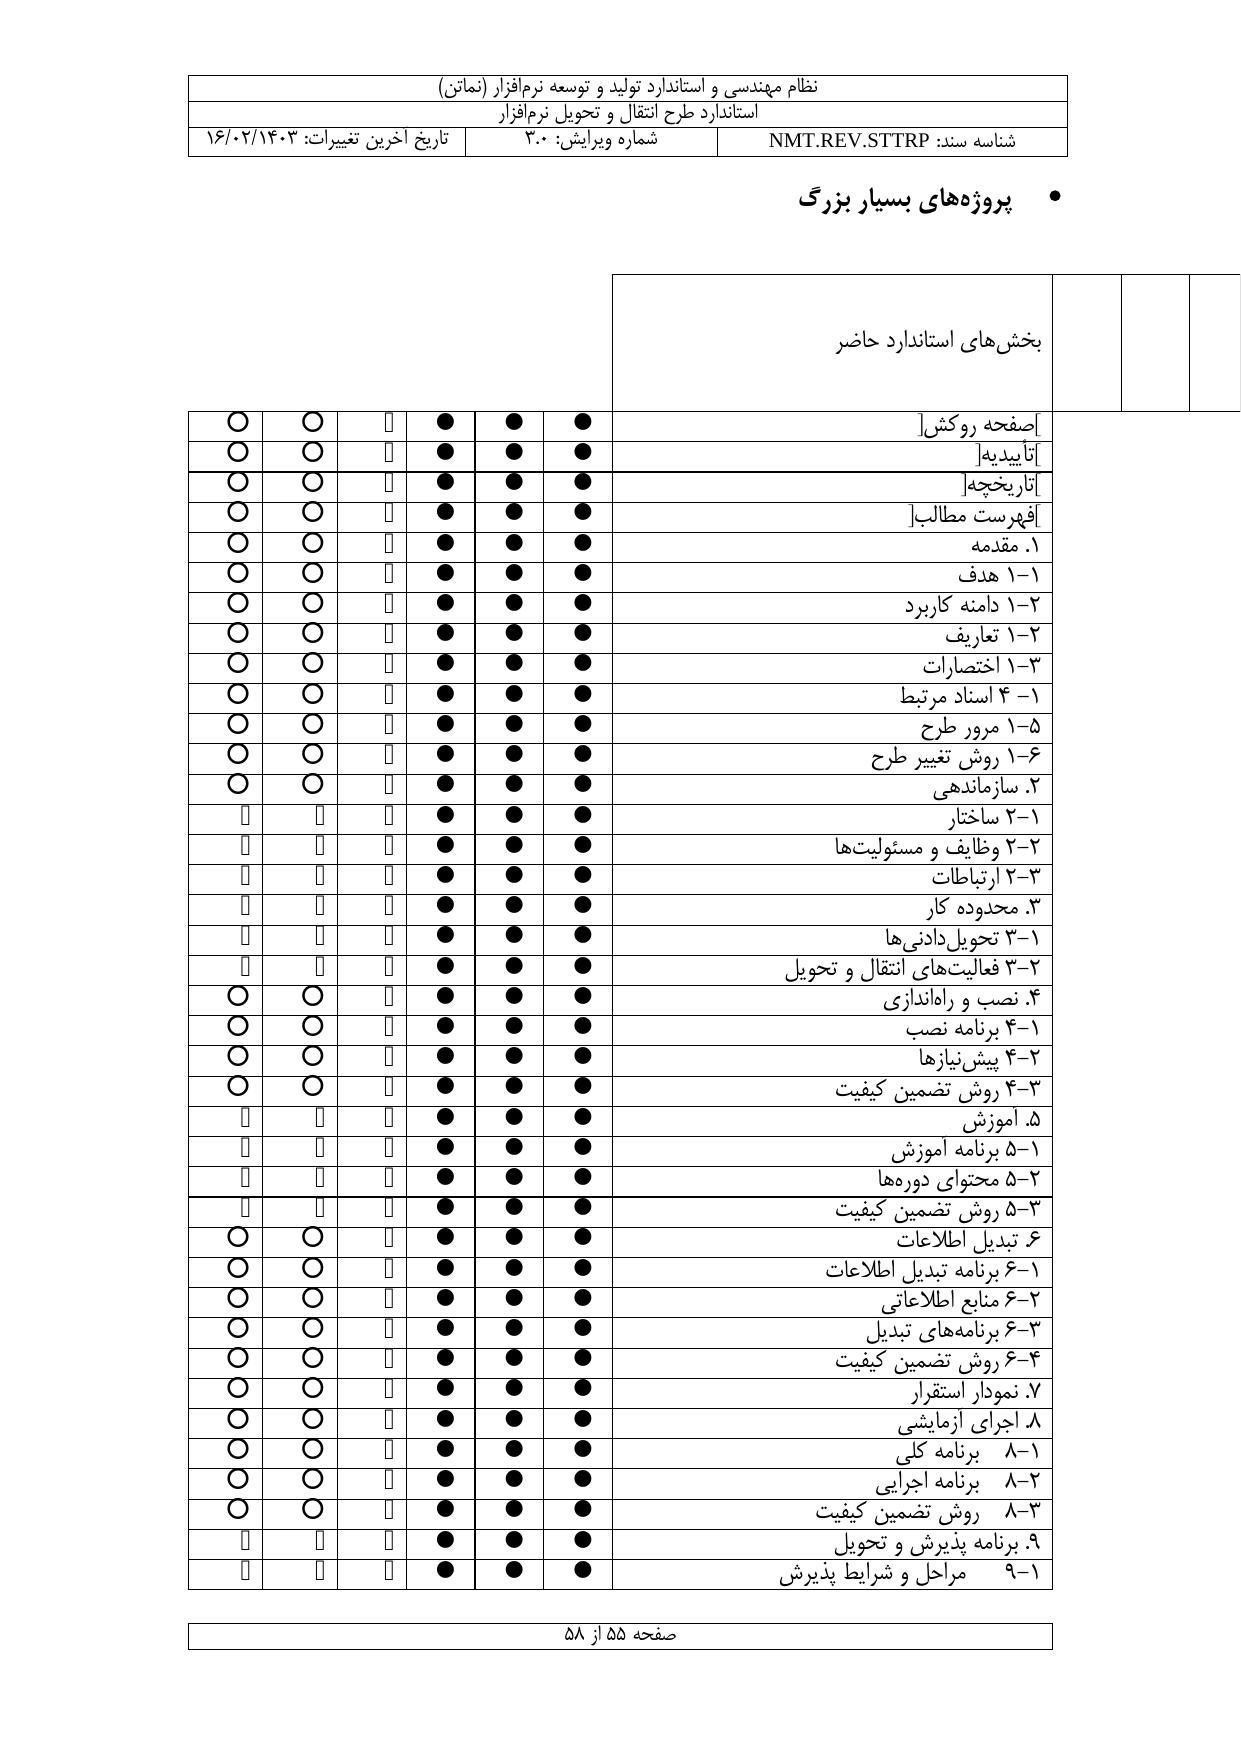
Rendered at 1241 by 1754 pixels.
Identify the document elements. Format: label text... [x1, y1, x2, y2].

table_cell 4. نصب و راه‌اندازي [613, 986, 1052, 1015]
table_cell [544, 473, 612, 502]
table_cell [407, 1439, 474, 1468]
table_cell [338, 1288, 406, 1317]
table_cell [338, 442, 406, 471]
table_cell [476, 1318, 543, 1347]
table_cell [263, 986, 337, 1015]
table_cell [544, 1198, 612, 1227]
table_cell [189, 1167, 262, 1196]
table_cell [476, 1530, 543, 1559]
table_cell [407, 503, 474, 532]
table_cell 7. نمودار استقرار [613, 1379, 1052, 1408]
table_cell [263, 593, 337, 622]
table_cell [263, 1530, 337, 1559]
table_cell [263, 1107, 337, 1136]
table_cell [544, 1228, 612, 1257]
table_cell [544, 926, 612, 955]
table_cell [338, 1228, 406, 1257]
table_cell [544, 1349, 612, 1378]
table_cell 3-1 تحويل‌دادني‌ها [613, 926, 1052, 955]
table_cell 6. تبديل اطلاعات [613, 1228, 1052, 1257]
table_cell [544, 503, 612, 532]
table_cell 1-1 هدف [613, 563, 1052, 592]
table_cell [407, 1500, 474, 1529]
table_cell [407, 1258, 474, 1287]
table_cell [338, 473, 406, 502]
table_cell 6-4 روش تضمين كيفيت [613, 1349, 1052, 1378]
table_cell [407, 1046, 474, 1076]
table_cell [263, 624, 337, 653]
table_cell [338, 865, 406, 894]
table_cell [338, 1318, 406, 1347]
table_cell [338, 1439, 406, 1468]
table_cell [544, 1077, 612, 1106]
table_cell [263, 473, 337, 502]
table_cell [263, 1288, 337, 1317]
table_cell [544, 805, 612, 834]
table_cell [476, 1107, 543, 1136]
table_cell 6-1 برنامه تبديل اطلاعات [613, 1258, 1052, 1287]
table_cell [544, 986, 612, 1015]
table_header بخش‌هاي استاندارد حاضر [613, 275, 1052, 411]
table_cell [476, 1258, 543, 1287]
table_cell [338, 1379, 406, 1408]
table_cell [476, 533, 543, 562]
table_cell 5-3 روش تضمين كيفيت [613, 1198, 1052, 1227]
table_cell [189, 1409, 262, 1438]
table_cell [189, 895, 262, 924]
table_cell ]تاريخچه[ [613, 473, 1052, 502]
table_cell [189, 1077, 262, 1106]
table_cell [189, 865, 262, 894]
table_cell [476, 805, 543, 834]
table_cell [263, 503, 337, 532]
table_cell 5. آموزش [613, 1107, 1052, 1136]
table_cell [189, 684, 262, 713]
table_cell [407, 533, 474, 562]
table_cell [263, 744, 337, 773]
table_cell 6-2 منابع اطلاعاتي [613, 1288, 1052, 1317]
table_cell [263, 1500, 337, 1529]
table_cell [338, 1077, 406, 1106]
table_cell 3-2 فعاليت‌هاي انتقال و تحويل [613, 956, 1052, 985]
table_cell [407, 895, 474, 924]
table_cell [476, 1349, 543, 1378]
table_cell [263, 684, 337, 713]
table_cell [189, 1349, 262, 1378]
table_cell [544, 714, 612, 743]
table_cell [189, 1258, 262, 1287]
table_cell [263, 533, 337, 562]
table_cell [407, 684, 474, 713]
table_cell [189, 714, 262, 743]
table_cell [476, 1016, 543, 1045]
table_cell [407, 986, 474, 1015]
table_cell [544, 1016, 612, 1045]
table_cell [476, 563, 543, 592]
table_cell 4-2 پيش‌نيازها [613, 1046, 1052, 1076]
table_cell 1- 4 اسناد مرتبط [613, 684, 1052, 713]
table_cell [407, 654, 474, 683]
table_cell [407, 1409, 474, 1438]
table_cell [476, 714, 543, 743]
table_cell [338, 775, 406, 804]
table_cell ]فهرست مطالب[ [613, 503, 1052, 532]
table_cell [338, 1530, 406, 1559]
table_cell [338, 1500, 406, 1529]
table_cell [263, 835, 337, 864]
table_cell [407, 563, 474, 592]
table_cell 3. محدوده كار [613, 895, 1052, 924]
table_cell [338, 503, 406, 532]
table_cell [263, 1469, 337, 1498]
table_cell [407, 1198, 474, 1227]
table_cell [189, 956, 262, 985]
table_cell [476, 593, 543, 622]
table_cell 8-3 روش تضمين كيفيت [613, 1500, 1052, 1529]
table_cell [476, 1137, 543, 1166]
table_cell [189, 1046, 262, 1076]
table_cell 9-1 مراحل و شرايط پذيرش [613, 1560, 1052, 1589]
table_cell [476, 1409, 543, 1438]
table_cell 8-1 برنامه كلي [613, 1439, 1052, 1468]
table_cell [407, 714, 474, 743]
table_cell [476, 1077, 543, 1106]
table_cell [189, 1198, 262, 1227]
table_cell ]صفحه روكش[ [613, 412, 1052, 441]
table_cell [476, 1228, 543, 1257]
table_cell [189, 1137, 262, 1166]
table_cell 5-1 برنامه آموزش [613, 1137, 1052, 1166]
table_cell [476, 442, 543, 471]
table_cell [407, 744, 474, 773]
table_cell [338, 1469, 406, 1498]
table_cell [407, 1167, 474, 1196]
table_cell 1-6 روش تغيير طرح [613, 744, 1052, 773]
table_cell [407, 1137, 474, 1166]
table_cell [544, 593, 612, 622]
table_cell [263, 1318, 337, 1347]
table_cell [338, 1198, 406, 1227]
list پروژه‌هاي بسیار بزرگ [187, 186, 1050, 215]
table_cell [189, 744, 262, 773]
table_cell [189, 1500, 262, 1529]
table_cell [544, 865, 612, 894]
table_cell [338, 1258, 406, 1287]
table_cell [407, 1469, 474, 1498]
table_cell [189, 593, 262, 622]
table_cell [407, 412, 474, 441]
table_cell [544, 956, 612, 985]
table_cell [476, 684, 543, 713]
table_cell [476, 1560, 543, 1589]
table_cell [338, 744, 406, 773]
table_cell [407, 1016, 474, 1045]
table_cell 1. مقدمه [613, 533, 1052, 562]
table_cell [189, 986, 262, 1015]
table_cell [263, 1016, 337, 1045]
table_cell [544, 1137, 612, 1166]
table_cell [544, 1409, 612, 1438]
table_cell 4-1 برنامه نصب [613, 1016, 1052, 1045]
table_cell [544, 563, 612, 592]
table_cell [263, 1137, 337, 1166]
table_cell [263, 805, 337, 834]
table_cell [338, 805, 406, 834]
table_cell [544, 412, 612, 441]
table_cell [189, 835, 262, 864]
table_cell [189, 503, 262, 532]
table_cell [338, 835, 406, 864]
table_cell [476, 503, 543, 532]
table_cell [407, 1288, 474, 1317]
table_cell [338, 1409, 406, 1438]
table_cell [407, 624, 474, 653]
table_cell [544, 775, 612, 804]
table_cell 1-5 مرور طرح [613, 714, 1052, 743]
table_cell [189, 926, 262, 955]
table_cell 8-2 برنامه اجرايي [613, 1469, 1052, 1498]
table_cell [476, 1288, 543, 1317]
table_cell [544, 1167, 612, 1196]
table_cell [338, 895, 406, 924]
table_cell 5-2 محتواي دوره‌ها [613, 1167, 1052, 1196]
table_cell [189, 1288, 262, 1317]
table_cell [189, 1107, 262, 1136]
table_cell [544, 1530, 612, 1559]
table_cell [476, 1167, 543, 1196]
table_cell [407, 1318, 474, 1347]
table_cell [338, 956, 406, 985]
table_cell [338, 412, 406, 441]
table_cell [544, 835, 612, 864]
table_cell [338, 1167, 406, 1196]
table_cell 1-2 دامنه كاربرد [613, 593, 1052, 622]
table_cell [263, 895, 337, 924]
table_cell ]تأییديه[ [613, 442, 1052, 471]
table_cell [338, 1349, 406, 1378]
table_cell [189, 442, 262, 471]
table_cell [338, 1046, 406, 1076]
table_cell [544, 1469, 612, 1498]
table_cell [263, 775, 337, 804]
table_cell 2. سازماندهي [613, 775, 1052, 804]
table_cell [544, 442, 612, 471]
table_cell [544, 533, 612, 562]
table_cell 9. برنامه پذيرش و تحويل [613, 1530, 1052, 1559]
table_cell [544, 1046, 612, 1076]
table_cell [407, 835, 474, 864]
table_cell [263, 1167, 337, 1196]
table_cell 2-1 ساختار [613, 805, 1052, 834]
table_cell [189, 473, 262, 502]
table_cell 1-2 تعاريف [613, 624, 1052, 653]
table_cell [338, 684, 406, 713]
table_cell [338, 1016, 406, 1045]
table_cell [263, 956, 337, 985]
table_cell [476, 654, 543, 683]
table_cell [263, 714, 337, 743]
table_cell [544, 1379, 612, 1408]
table_cell [407, 1077, 474, 1106]
table_cell [189, 533, 262, 562]
table_cell [338, 624, 406, 653]
table_cell [189, 563, 262, 592]
table_cell [544, 895, 612, 924]
table_cell [476, 1046, 543, 1076]
table_cell [189, 1439, 262, 1468]
table_cell [407, 1107, 474, 1136]
table_cell [338, 1107, 406, 1136]
table_cell [263, 442, 337, 471]
table_cell [407, 775, 474, 804]
table_cell [407, 473, 474, 502]
table_cell [476, 624, 543, 653]
table_cell [407, 1560, 474, 1589]
table_cell [407, 1349, 474, 1378]
table_cell [407, 956, 474, 985]
table_cell [407, 442, 474, 471]
table_cell [476, 1500, 543, 1529]
table_cell [263, 1409, 337, 1438]
table_cell [189, 1016, 262, 1045]
table_cell [338, 714, 406, 743]
table_cell [189, 412, 262, 441]
table_cell [338, 563, 406, 592]
table_cell [189, 624, 262, 653]
table_cell [476, 956, 543, 985]
table_cell 4-3 روش تضمين كيفيت [613, 1077, 1052, 1106]
table_cell 2-2 وظايف و مسئوليت‌ها [613, 835, 1052, 864]
table_cell [263, 1228, 337, 1257]
table_cell [189, 1560, 262, 1589]
table_cell [476, 744, 543, 773]
table_cell [263, 412, 337, 441]
table_cell [407, 865, 474, 894]
table_cell [476, 835, 543, 864]
table_cell 6-3 برنامه‌هاي تبديل [613, 1318, 1052, 1347]
table_cell [263, 1198, 337, 1227]
table_cell [338, 533, 406, 562]
table_cell [263, 1077, 337, 1106]
table_cell [338, 986, 406, 1015]
table_cell [544, 1318, 612, 1347]
table_cell [189, 1228, 262, 1257]
table_cell [189, 1379, 262, 1408]
table_cell [407, 926, 474, 955]
table_cell [544, 1560, 612, 1589]
table_cell [476, 1439, 543, 1468]
table_cell [189, 654, 262, 683]
table_cell [338, 1137, 406, 1166]
table_cell [189, 775, 262, 804]
table_cell [189, 1530, 262, 1559]
table_cell [407, 1530, 474, 1559]
table_cell [263, 1258, 337, 1287]
table_cell [544, 1500, 612, 1529]
table_cell [338, 926, 406, 955]
table_cell [263, 926, 337, 955]
table_cell [476, 986, 543, 1015]
table_cell [263, 865, 337, 894]
table_cell [407, 1228, 474, 1257]
table_cell [338, 654, 406, 683]
table_cell [476, 473, 543, 502]
table_cell [476, 926, 543, 955]
table_cell 1-3 اختصارات [613, 654, 1052, 683]
table_cell [476, 775, 543, 804]
table_cell [407, 593, 474, 622]
table_cell [476, 1469, 543, 1498]
table_cell [263, 563, 337, 592]
table_cell [544, 624, 612, 653]
table_cell [263, 1379, 337, 1408]
table_cell [476, 895, 543, 924]
table_cell [338, 593, 406, 622]
table_cell [189, 1318, 262, 1347]
table_cell [544, 1107, 612, 1136]
table_cell [544, 684, 612, 713]
table_cell [189, 1469, 262, 1498]
table_cell [544, 1439, 612, 1468]
table_cell 8. اجراي آزمايشي [613, 1409, 1052, 1438]
table_cell [263, 1046, 337, 1076]
table_cell [189, 805, 262, 834]
table_cell [476, 1198, 543, 1227]
table_cell [544, 1258, 612, 1287]
table_cell [476, 412, 543, 441]
table_cell [407, 805, 474, 834]
table_cell [338, 1560, 406, 1589]
table_cell [263, 654, 337, 683]
table_cell [544, 744, 612, 773]
table_cell [544, 654, 612, 683]
table_cell [263, 1439, 337, 1468]
table_cell [407, 1379, 474, 1408]
table_cell [476, 1379, 543, 1408]
table_cell [544, 1288, 612, 1317]
table_cell [476, 865, 543, 894]
table_cell [263, 1349, 337, 1378]
table_cell 2-3 ارتباطات [613, 865, 1052, 894]
table_cell [263, 1560, 337, 1589]
